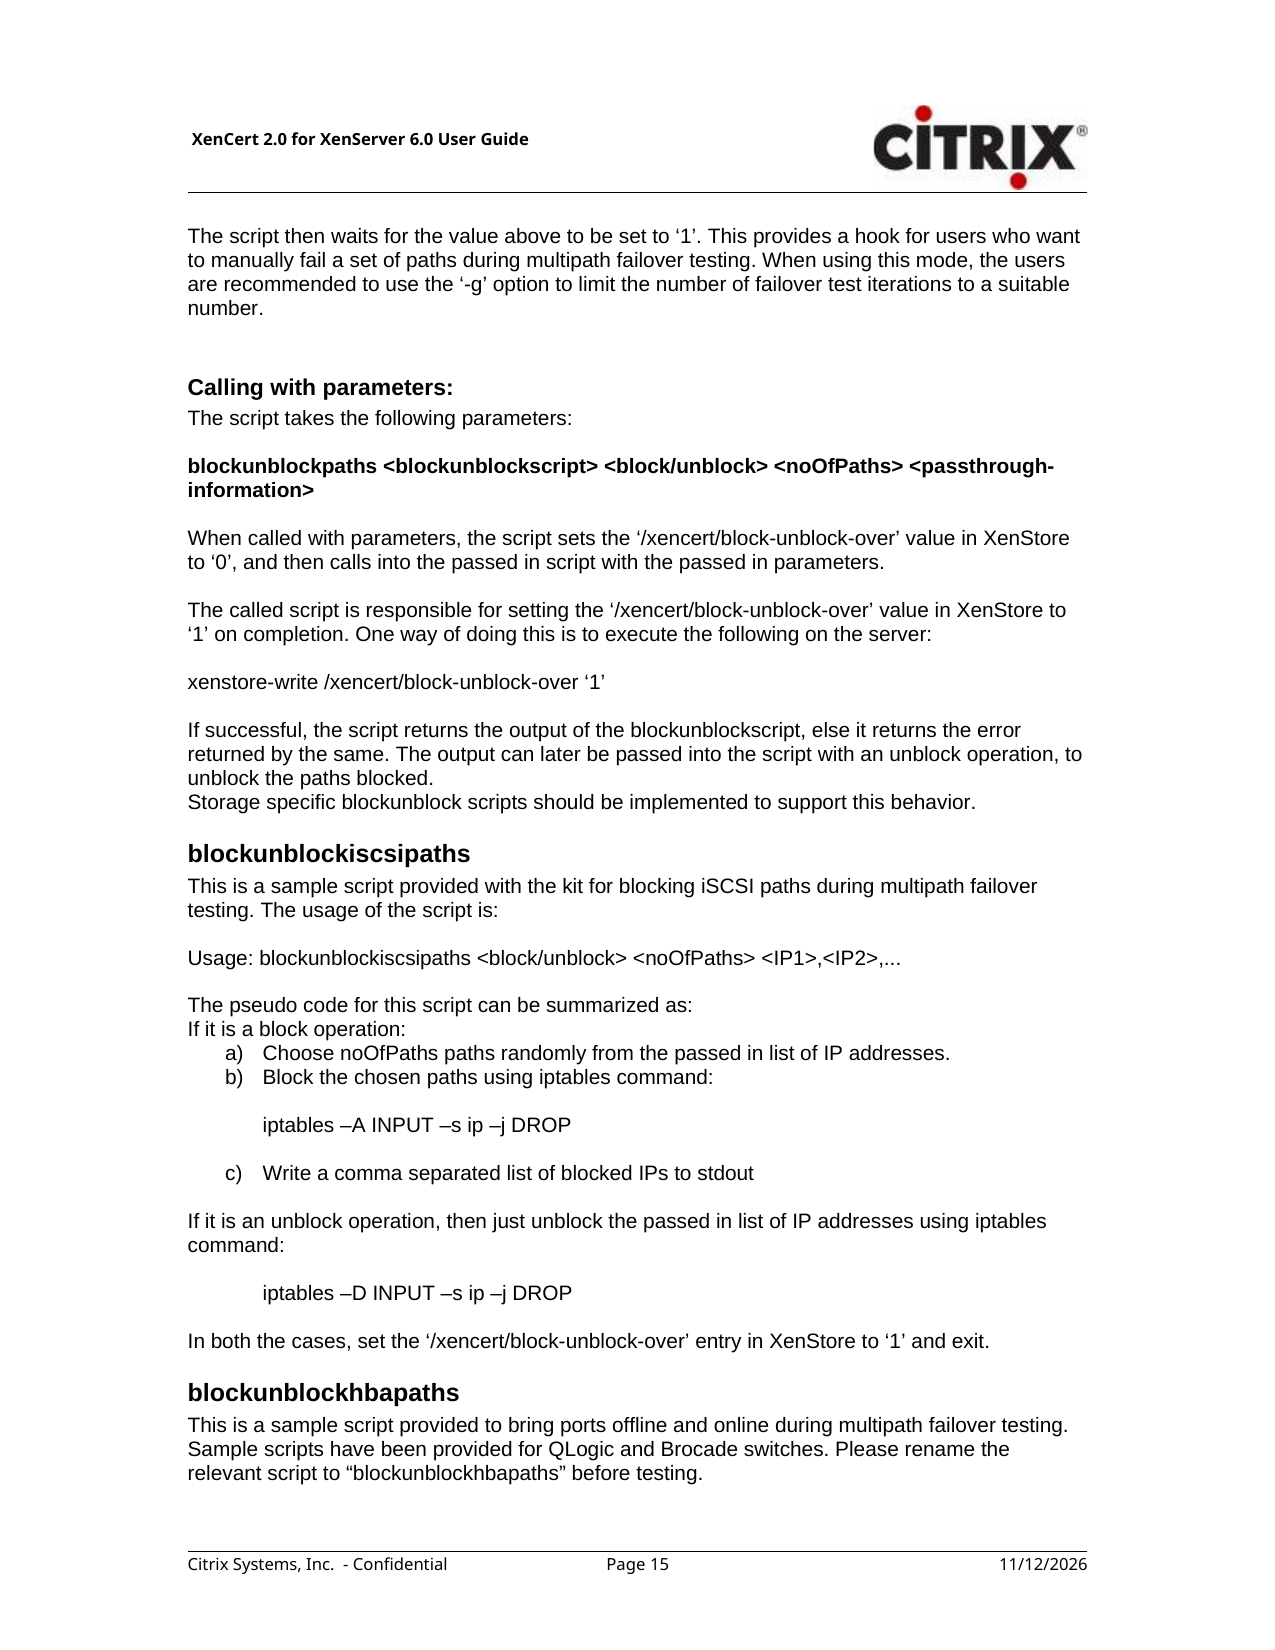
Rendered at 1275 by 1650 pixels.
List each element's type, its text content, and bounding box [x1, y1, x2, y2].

text The called script is responsible for setting the ‘/xencert/block-unblock-over’ value in XenStore to ‘1’ on completion. One way of doing this is to execute the following on the server: [187, 598, 1087, 646]
list Write a comma separated list of blocked IPs to stdout [225, 1161, 1087, 1185]
subtitle blockunblockhbapaths [187, 1378, 1087, 1406]
text blockunblockpaths <blockunblockscript> <block/unblock> <noOfPaths> <passthrough-information> [187, 454, 1087, 502]
text This is a sample script provided to bring ports offline and online during multipath failover testing. Sample scripts have been provided for QLogic and Brocade switches. Please rename the relevant script to “blockunblockhbapaths” before testing. [187, 1413, 1087, 1484]
list iptables –D INPUT –s ip –j DROP [262, 1281, 1087, 1305]
text When called with parameters, the script sets the ‘/xencert/block-unblock-over’ value in XenStore to ‘0’, and then calls into the passed in script with the passed in parameters. [187, 526, 1087, 574]
text The pseudo code for this script can be summarized as: [187, 993, 1087, 1017]
picture [873, 105, 1088, 190]
text Storage specific blockunblock scripts should be implemented to support this behavior. [187, 789, 1087, 813]
text The script then waits for the value above to be set to ‘1’. This provides a hook for users who want to manually fail a set of paths during multipath failover testing. When using this mode, the users are recommended to use the ‘-g’ option to limit the number of failover test iterations to a suitable number. [187, 224, 1087, 320]
subtitle blockunblockiscsipaths [187, 838, 1087, 867]
text The script takes the following parameters: [187, 406, 1087, 430]
text xenstore-write /xencert/block-unblock-over ‘1’ [187, 670, 1087, 694]
subtitle Calling with parameters: [187, 374, 1087, 400]
text Usage: blockunblockiscsipaths <block/unblock> <noOfPaths> <IP1>,<IP2>,... [187, 945, 1087, 969]
text If successful, the script returns the output of the blockunblockscript, else it returns the error returned by the same. The output can later be passed into the script with an unblock operation, to unblock the paths blocked. [187, 718, 1087, 789]
list Block the chosen paths using iptables command: [225, 1065, 1087, 1089]
text If it is an unblock operation, then just unblock the passed in list of IP addresses using iptables command: [187, 1209, 1087, 1257]
list iptables –A INPUT –s ip –j DROP [262, 1113, 1087, 1137]
list Choose noOfPaths paths randomly from the passed in list of IP addresses. [225, 1041, 1087, 1065]
text This is a sample script provided with the kit for blocking iSCSI paths during multipath failover testing. The usage of the script is: [187, 873, 1087, 921]
text If it is a block operation: [187, 1017, 1087, 1041]
text In both the cases, set the ‘/xencert/block-unblock-over’ entry in XenStore to ‘1’ and exit. [187, 1329, 1087, 1353]
